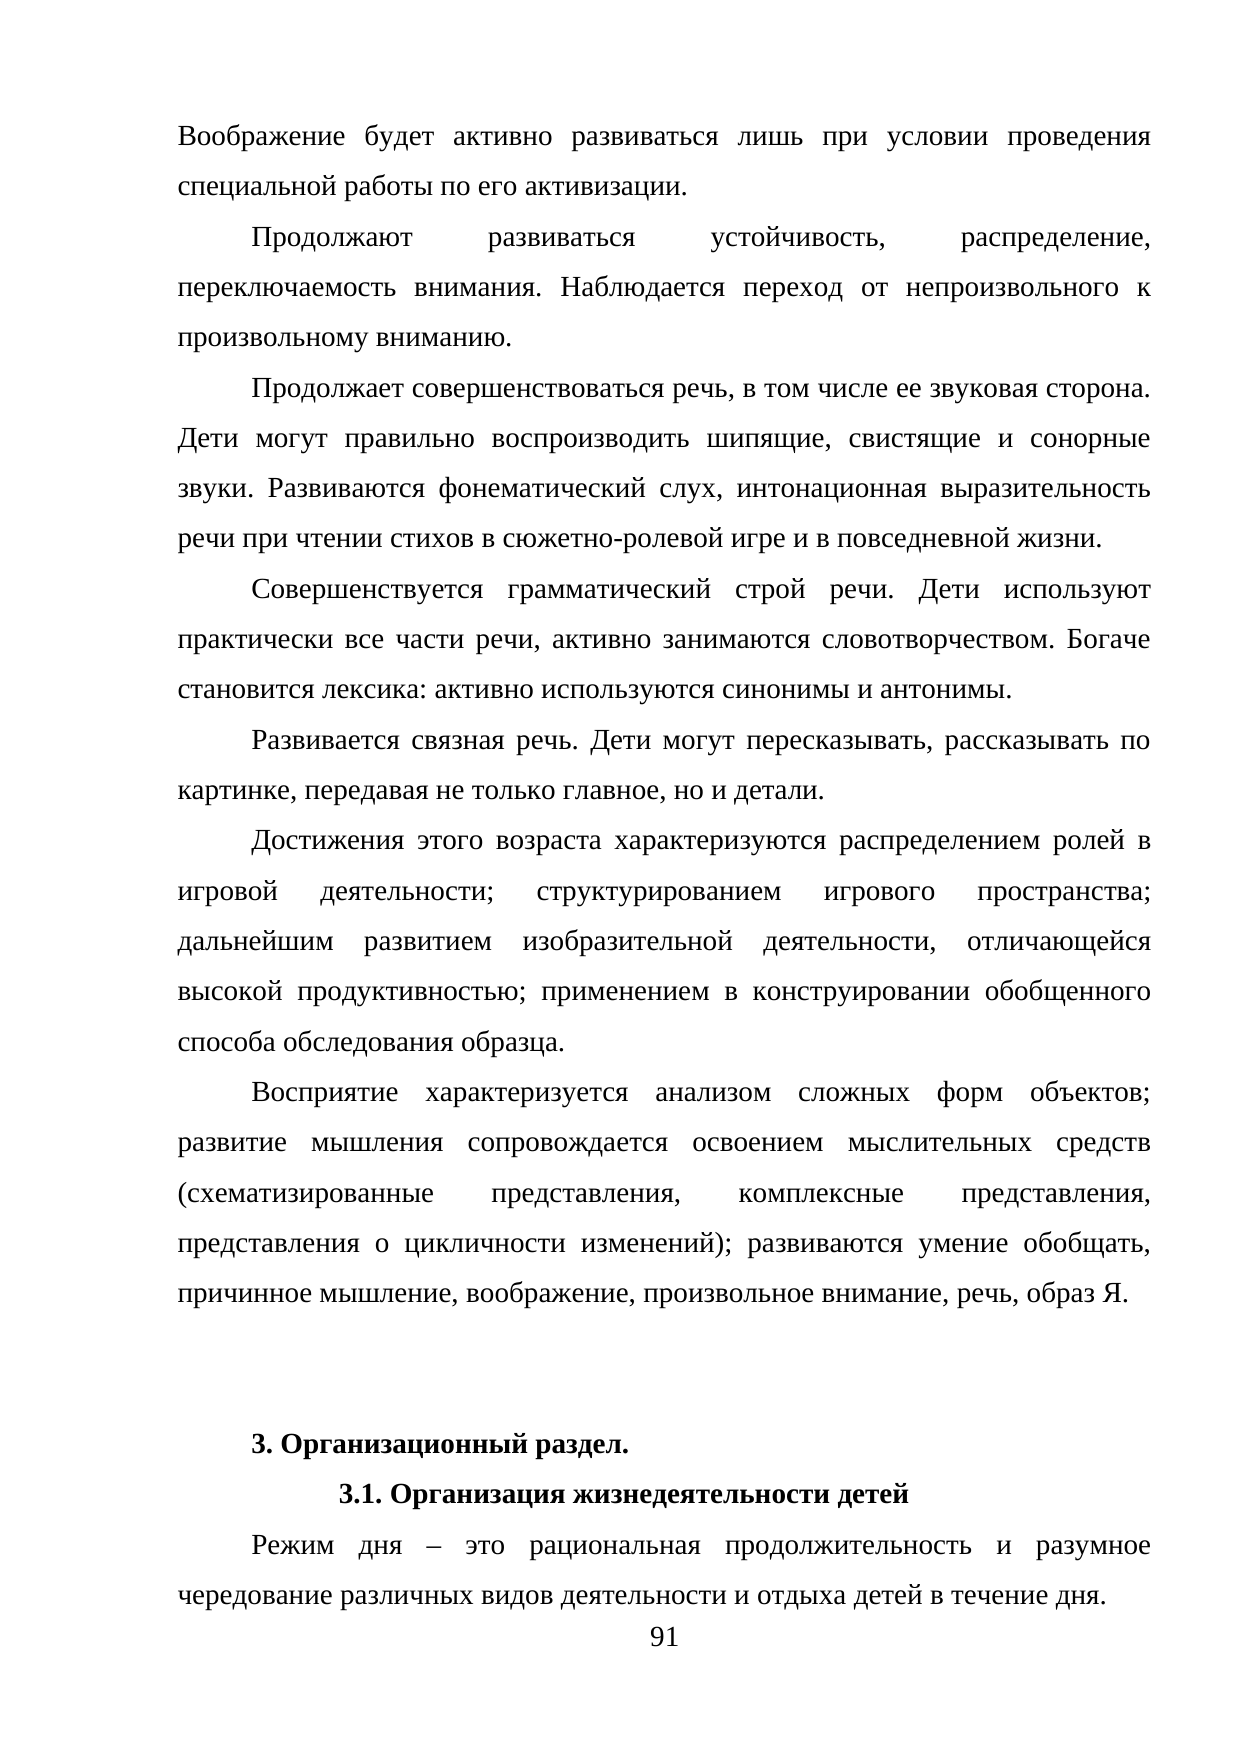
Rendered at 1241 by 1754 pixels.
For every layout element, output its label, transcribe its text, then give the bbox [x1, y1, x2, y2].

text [177, 118, 1152, 202]
text Совершенствуется грамматический строй речи. Дети используют практически все части речи, активно занимаются словотворчеством. Богаче становится лексика: активно используются синонимы и антонимы. [177, 571, 1152, 705]
text Восприятие характеризуется анализом сложных форм объектов; развитие мышления сопровождается освоением мыслительных средств (схематизированные представления, комплексные представления, представления о цикличности изменений); развиваются умение обобщать, причинное мышление, воображение, произвольное внимание, речь, образ Я. [177, 1074, 1152, 1309]
text Продолжает совершенствоваться речь, в том числе ее звуковая сторона. Дети могут правильно воспроизводить шипящие, свистящие и сонорные звуки. Развиваются фонематический слух, интонационная выразительность речи при чтении стихов в сюжетно-ролевой игре и в повседневной жизни. [177, 370, 1152, 554]
text Достижения этого возраста характеризуются распределением ролей в игровой деятельности; структурированием игрового пространства; дальнейшим развитием изобразительной деятельности, отличающейся высокой продуктивностью; применением в конструировании обобщенного способа обследования образца. [177, 822, 1152, 1057]
text 3.1. Организация жизнедеятельности детей [177, 1477, 1152, 1510]
text 3. Организационный раздел. [177, 1426, 1152, 1460]
text Продолжают развиваться устойчивость, распределение, переключаемость внимания. Наблюдается переход от непроизвольного к произвольному вниманию. [177, 219, 1152, 353]
text Режим дня – это рациональная продолжительность и разумное чередование различных видов деятельности и отдыха детей в течение дня. [177, 1527, 1152, 1611]
text Развивается связная речь. Дети могут пересказывать, рассказывать по картинке, передавая не только главное, но и детали. [177, 722, 1152, 806]
